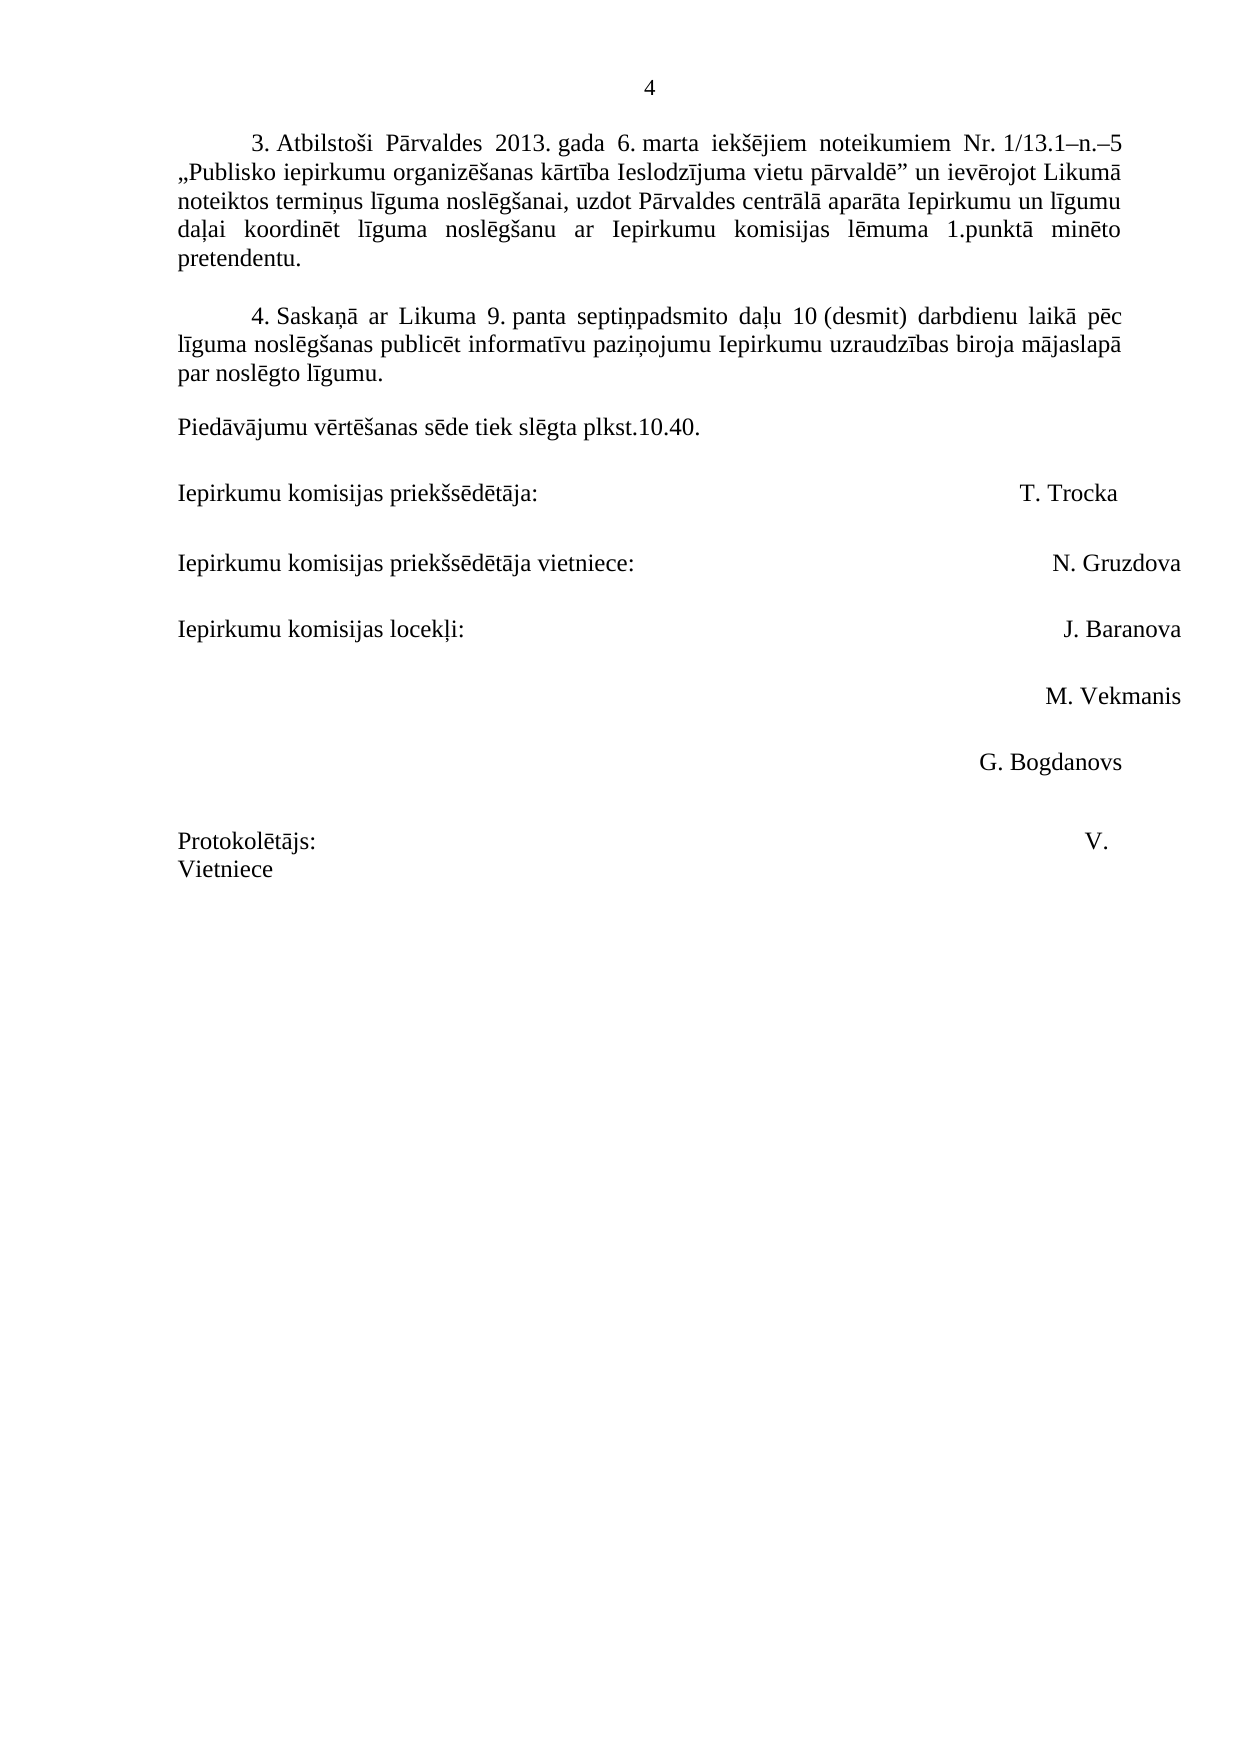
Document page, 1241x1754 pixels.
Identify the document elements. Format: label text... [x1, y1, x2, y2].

text G. Bogdanovs [177, 747, 1122, 776]
text Protokolētājs: V. Vietniece [177, 826, 1122, 883]
text M. Vekmanis [177, 681, 1122, 709]
text Iepirkumu komisijas priekšsēdētāja vietniece: N. Gruzdova [177, 548, 1122, 577]
text 3. Atbilstoši Pārvaldes 2013. gada 6. marta iekšējiem noteikumiem Nr. 1/13.1–n.–5 „Publisko iepirkumu organizēšanas kārtība Ieslodzījuma vietu pārvaldē” un ievērojot Likumā noteiktos termiņus līguma noslēgšanai, uzdot Pārvaldes centrālā aparāta Iepirkumu un līgumu daļai koordinēt līguma noslēgšanu ar Iepirkumu komisijas lēmuma 1.punktā minēto pretendentu. [177, 128, 1122, 272]
text Iepirkumu komisijas locekļi: J. Baranova [177, 614, 1122, 643]
text Iepirkumu komisijas priekšsēdētāja: T. Trocka [177, 478, 1122, 507]
text Piedāvājumu vērtēšanas sēde tiek slēgta plkst.10.40. [177, 412, 1122, 441]
text 4. Saskaņā ar Likuma 9. panta septiņpadsmito daļu 10 (desmit) darbdienu laikā pēc līguma noslēgšanas publicēt informatīvu paziņojumu Iepirkumu uzraudzības biroja mājaslapā par noslēgto līgumu. [177, 301, 1122, 387]
